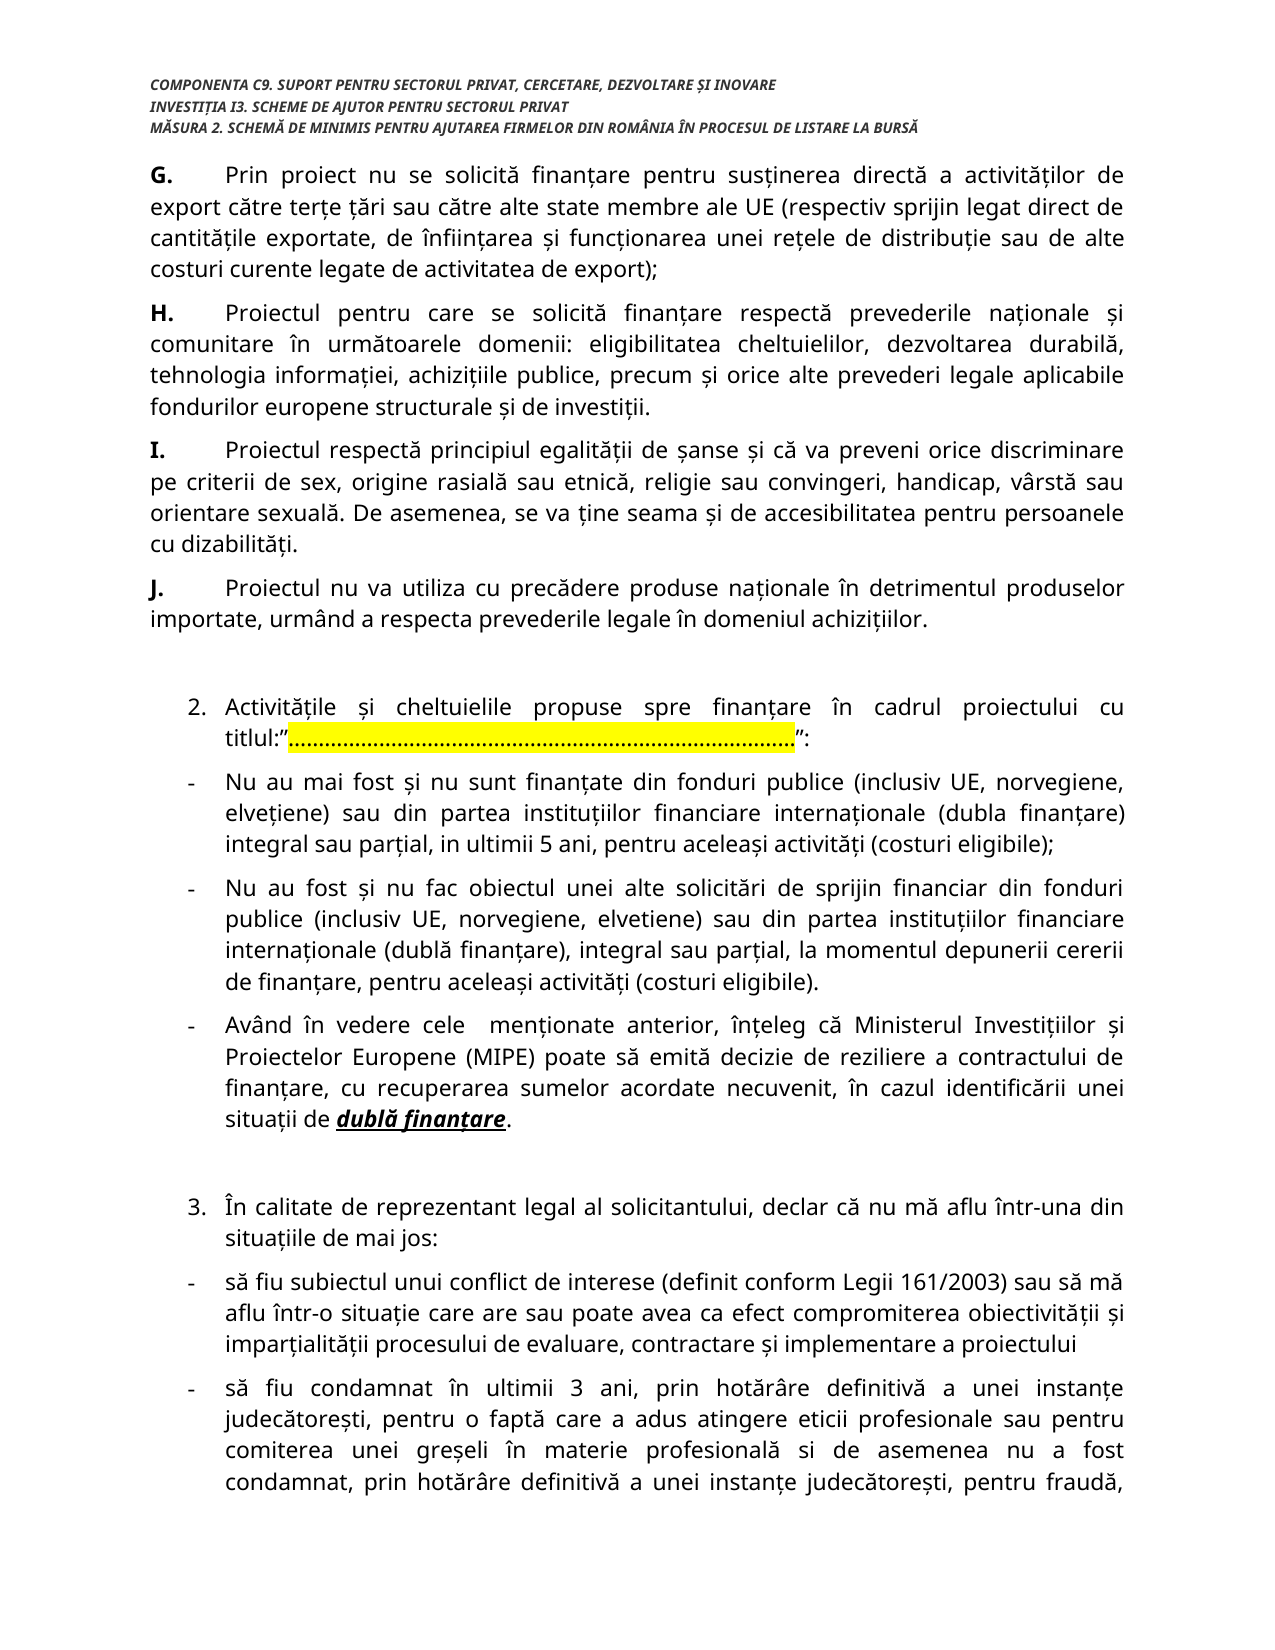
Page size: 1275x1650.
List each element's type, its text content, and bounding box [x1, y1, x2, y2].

list Prin proiect nu se solicită finanțare pentru susținerea directă a activităților de export către terțe țări sau către alte state membre ale UE (respectiv sprijin legat direct de cantitățile exportate, de înființarea și funcționarea unei rețele de distribuție sau de alte costuri curente legate de activitatea de export); [150, 159, 1125, 284]
list Proiectul nu va utiliza cu precădere produse naționale în detrimentul produselor importate, urmând a respecta prevederile legale în domeniul achizițiilor. [150, 572, 1125, 634]
list Proiectul respectă principiul egalității de șanse și că va preveni orice discriminare pe criterii de sex, origine rasială sau etnică, religie sau convingeri, handicap, vârstă sau orientare sexuală. De asemenea, se va ține seama și de accesibilitatea pentru persoanele cu dizabilități. [150, 434, 1125, 559]
list Având în vedere cele menționate anterior, înțeleg că Ministerul Investițiilor și Proiectelor Europene (MIPE) poate să emită decizie de reziliere a contractului de finanţare, cu recuperarea sumelor acordate necuvenit, în cazul identificării unei situaţii de dublă finanţare. [187, 1009, 1125, 1134]
list să fiu subiectul unui conflict de interese (definit conform Legii 161/2003) sau să mă aflu într-o situaţie care are sau poate avea ca efect compromiterea obiectivității și imparțialității procesului de evaluare, contractare și implementare a proiectului [187, 1266, 1125, 1359]
list Nu au mai fost şi nu sunt finanţate din fonduri publice (inclusiv UE, norvegiene, elveţiene) sau din partea instituțiilor financiare internaționale (dubla finanțare) integral sau parțial, in ultimii 5 ani, pentru aceleași activități (costuri eligibile); [187, 766, 1125, 859]
list Activităţile şi cheltuielile propuse spre finanțare în cadrul proiectului cu titlul:”…………………………………………………………………………”: [187, 691, 1125, 753]
list Nu au fost şi nu fac obiectul unei alte solicitări de sprijin financiar din fonduri publice (inclusiv UE, norvegiene, elvetiene) sau din partea instituțiilor financiare internaţionale (dublă finanţare), integral sau parţial, la momentul depunerii cererii de finanțare, pentru aceleași activități (costuri eligibile). [187, 872, 1125, 997]
list În calitate de reprezentant legal al solicitantului, declar că nu mă aflu într-una din situațiile de mai jos: [187, 1191, 1125, 1253]
list Proiectul pentru care se solicită finanţare respectă prevederile naţionale şi comunitare în următoarele domenii: eligibilitatea cheltuielilor, dezvoltarea durabilă, tehnologia informaţiei, achiziţiile publice, precum şi orice alte prevederi legale aplicabile fondurilor europene structurale și de investiții. [150, 297, 1125, 422]
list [187, 1372, 1125, 1497]
